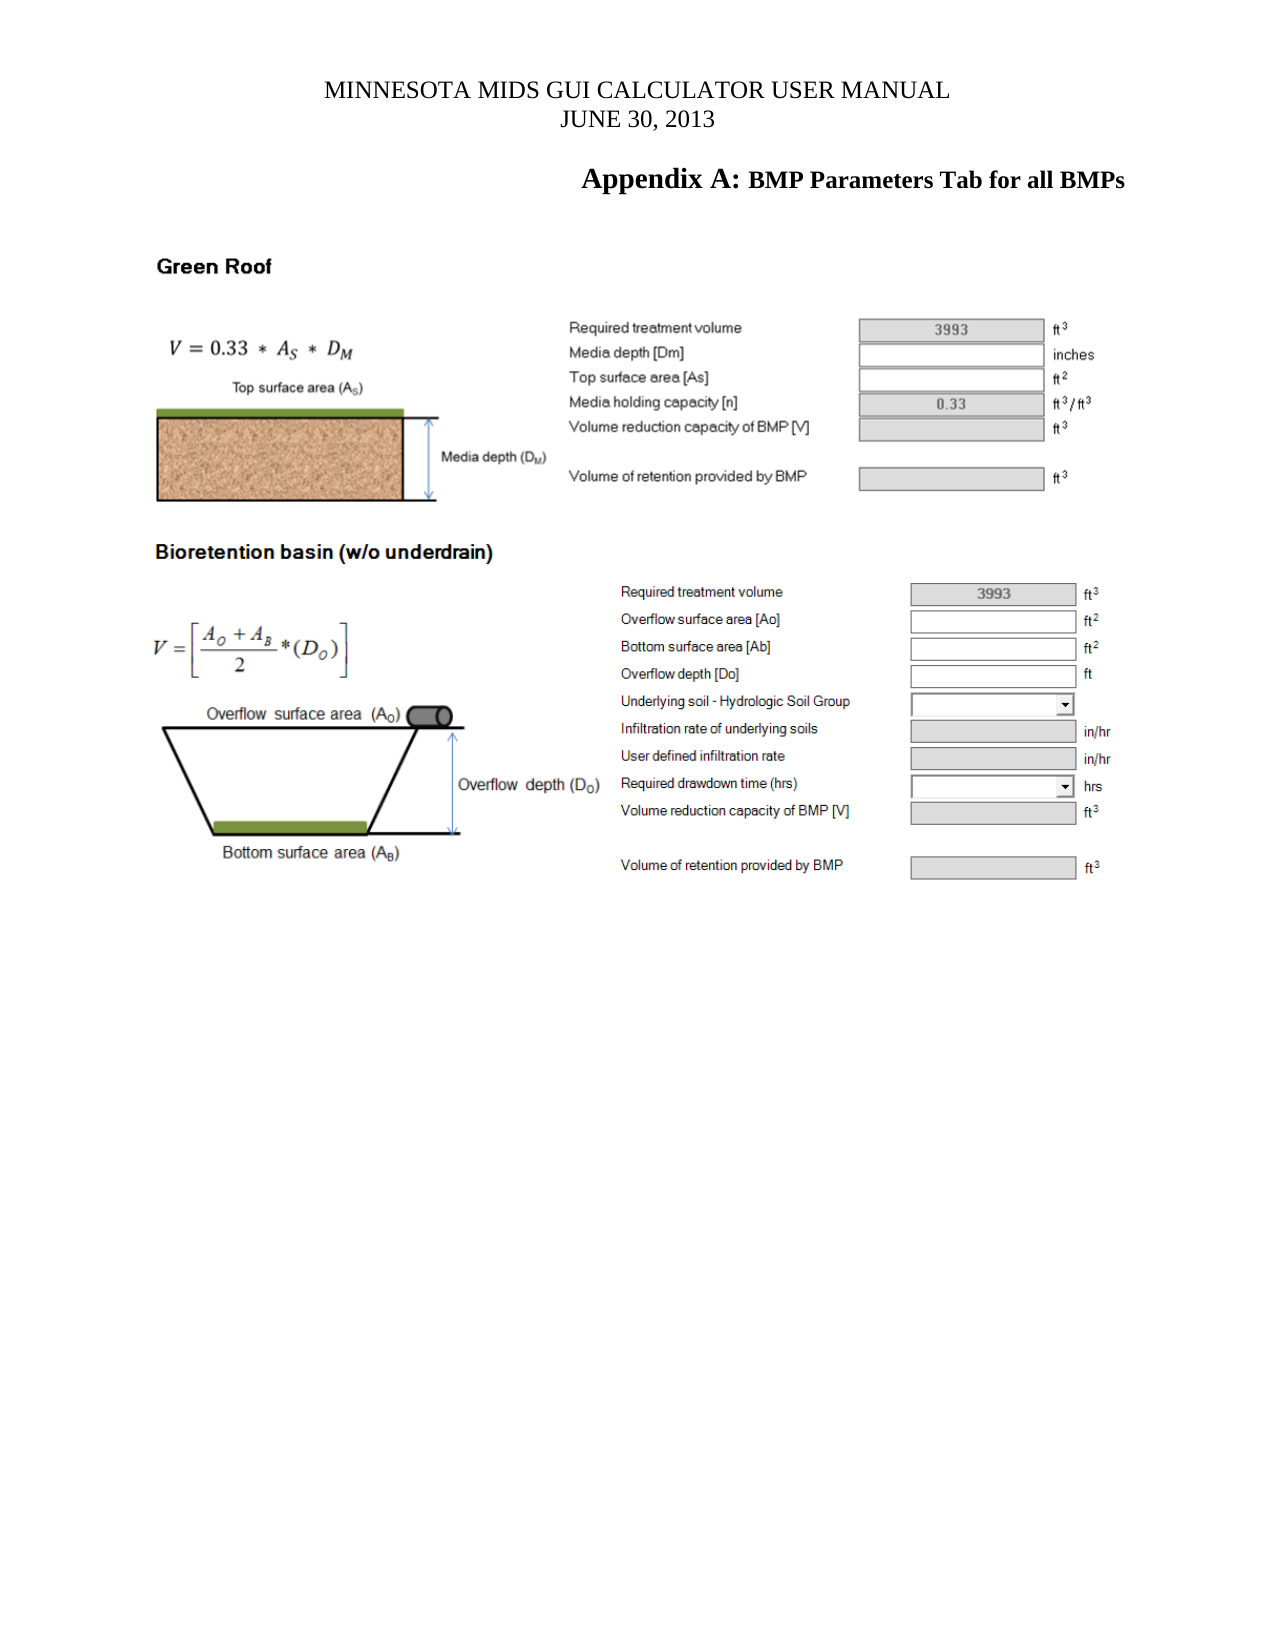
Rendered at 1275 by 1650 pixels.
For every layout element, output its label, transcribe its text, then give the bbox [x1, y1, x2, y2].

picture [150, 252, 1125, 910]
text Appendix A: BMP Parameters Tab for all BMPs [150, 161, 1125, 195]
